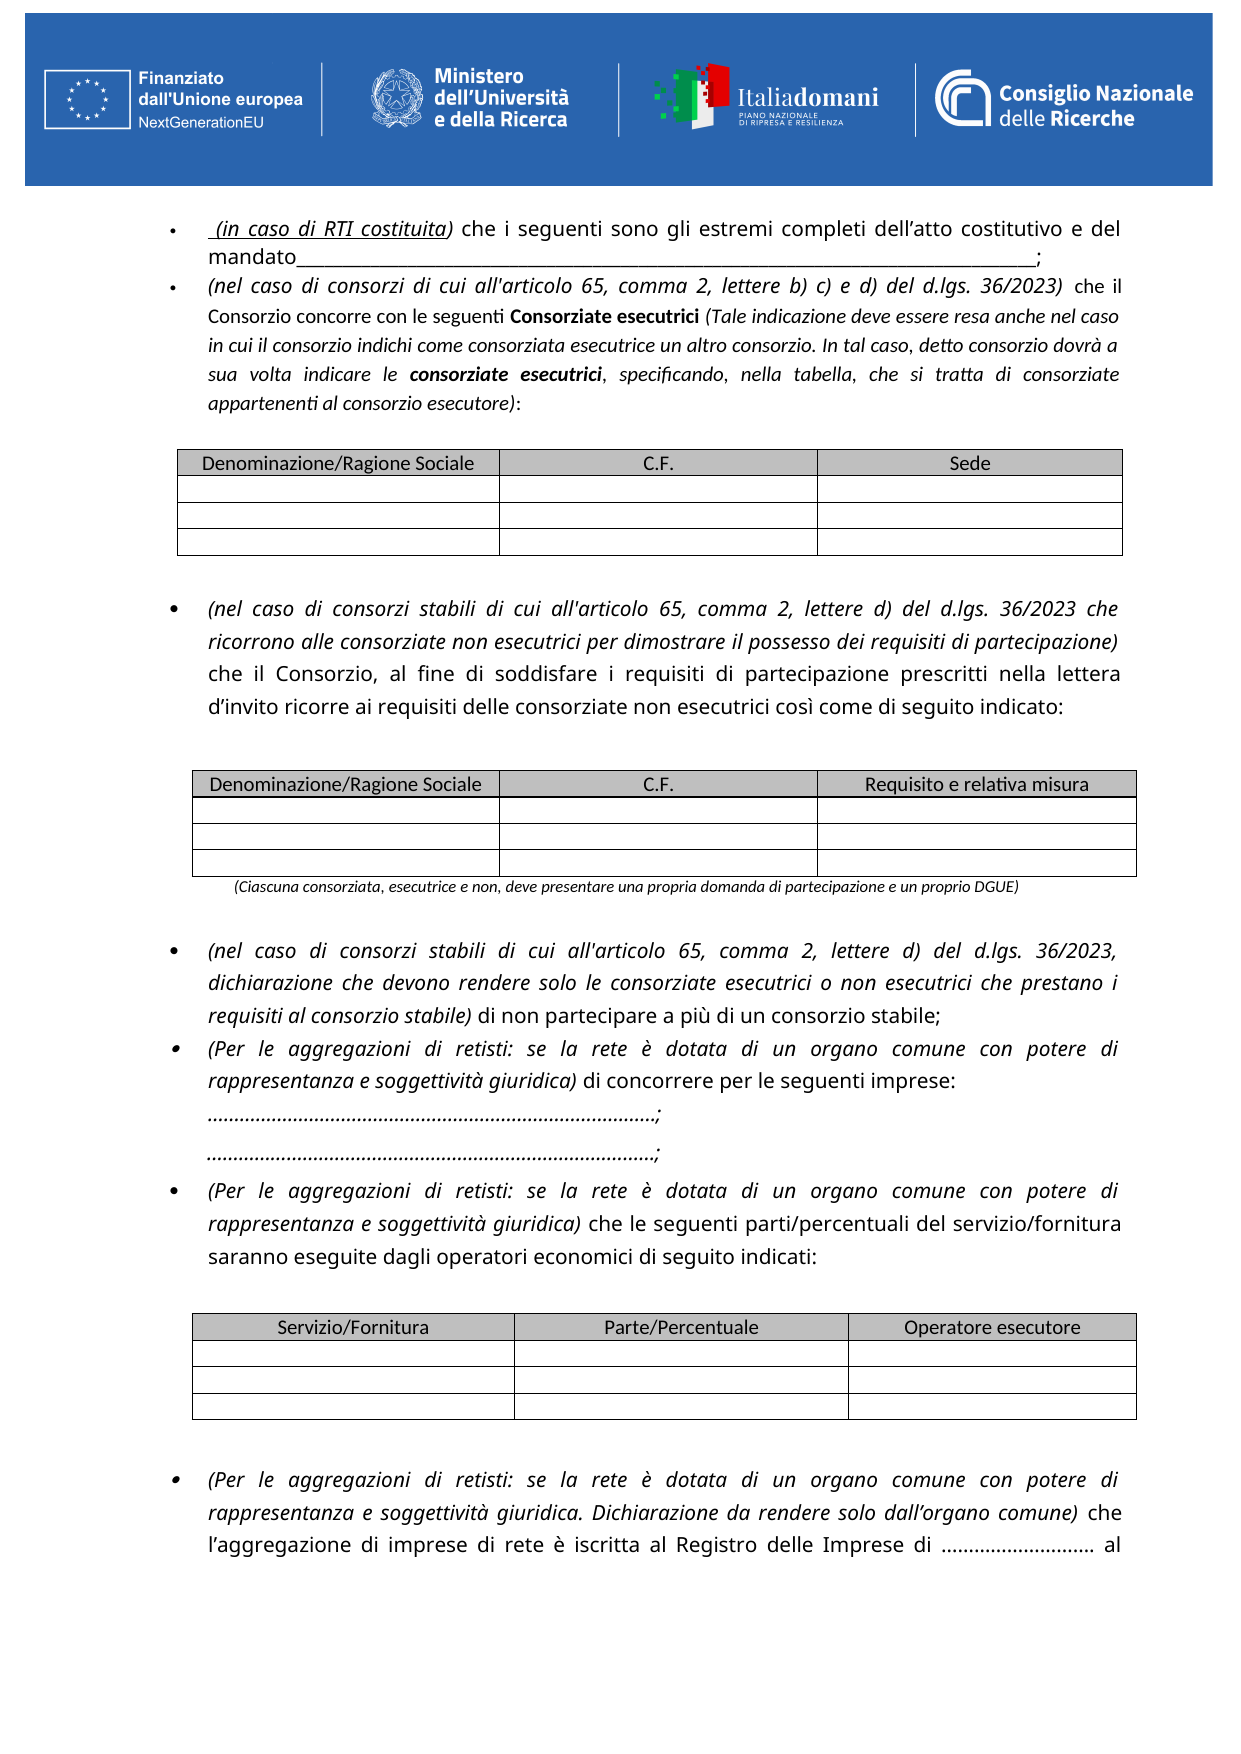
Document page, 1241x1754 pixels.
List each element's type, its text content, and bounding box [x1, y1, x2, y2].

text …………………………………………………………………………; [177, 1138, 1122, 1166]
list (nel caso di consorzi stabili di cui all'articolo 65, comma 2, lettere d) del d.lgs. 36/2023 che ricorrono alle consorziate non esecutrici per dimostrare il possesso dei requisiti di partecipazione) che il Consorzio, al fine di soddisfare i requisiti di partecipazione prescritti nella lettera d’invito ricorre ai requisiti delle consorziate non esecutrici così come di seguito indicato: [170, 594, 1122, 721]
table_header Parte/Percentuale [515, 1314, 848, 1340]
table_cell [515, 1341, 848, 1366]
table_cell [515, 1367, 848, 1393]
list (nel caso di consorzi di cui all'articolo 65, comma 2, lettere b) c) e d) del d.lgs. 36/2023) che il Consorzio concorre con le seguenti Consorziate esecutrici (Tale indicazione deve essere resa anche nel caso in cui il consorzio indichi come consorziata esecutrice un altro consorzio. In tal caso, detto consorzio dovrà a sua volta indicare le consorziate esecutrici, specificando, nella tabella, che si tratta di consorziate appartenenti al consorzio esecutore): [170, 271, 1122, 416]
table_cell [193, 1341, 514, 1366]
table_cell [193, 824, 499, 849]
table_cell [515, 1394, 848, 1419]
table_header Operatore esecutore [849, 1314, 1136, 1340]
table_header Sede [818, 450, 1122, 475]
table_cell [500, 503, 817, 528]
table_cell [849, 1341, 1136, 1366]
table_cell [818, 529, 1122, 554]
table_cell [818, 824, 1136, 849]
table_cell [818, 503, 1122, 528]
list (nel caso di consorzi stabili di cui all'articolo 65, comma 2, lettere d) del d.lgs. 36/2023, dichiarazione che devono rendere solo le consorziate esecutrici o non esecutrici che prestano i requisiti al consorzio stabile) di non partecipare a più di un consorzio stabile; [170, 936, 1122, 1029]
table_header Denominazione/Ragione Sociale [178, 450, 499, 475]
table_cell [193, 798, 499, 823]
picture [25, 13, 1213, 186]
list …………………………………………………………………………; [208, 1099, 1122, 1127]
list (in caso di RTI costituita) che i seguenti sono gli estremi completi dell’atto costitutivo e del mandato________________________________________________________________________________; [170, 214, 1122, 271]
text (Ciascuna consorziata, esecutrice e non, deve presentare una propria domanda di partecipazione e un proprio DGUE) [133, 877, 1122, 897]
list (Per le aggregazioni di retisti: se la rete è dotata di un organo comune con potere di rappresentanza e soggettività giuridica) che le seguenti parti/percentuali del servizio/fornitura saranno eseguite dagli operatori economici di seguito indicati: [170, 1177, 1122, 1270]
table_cell [178, 529, 499, 554]
table_header Requisito e relativa misura [818, 771, 1136, 796]
table_cell [178, 503, 499, 528]
table_cell [193, 1367, 514, 1393]
table_cell [849, 1367, 1136, 1393]
list (Per le aggregazioni di retisti: se la rete è dotata di un organo comune con potere di rappresentanza e soggettività giuridica) di concorrere per le seguenti imprese: [170, 1034, 1122, 1095]
table_cell [818, 798, 1136, 823]
table_cell [818, 476, 1122, 502]
table_header Denominazione/Ragione Sociale [193, 771, 499, 796]
table_cell [500, 850, 817, 876]
table_header Servizio/Fornitura [193, 1314, 514, 1340]
table_cell [849, 1394, 1136, 1419]
table_cell [500, 476, 817, 502]
table_header C.F. [500, 771, 817, 796]
table_cell [500, 798, 817, 823]
table_cell [193, 850, 499, 876]
table_cell [500, 824, 817, 849]
table_cell [500, 529, 817, 554]
table_cell [818, 850, 1136, 876]
table_cell [178, 476, 499, 502]
table_header C.F. [500, 450, 817, 475]
table_cell [193, 1394, 514, 1419]
